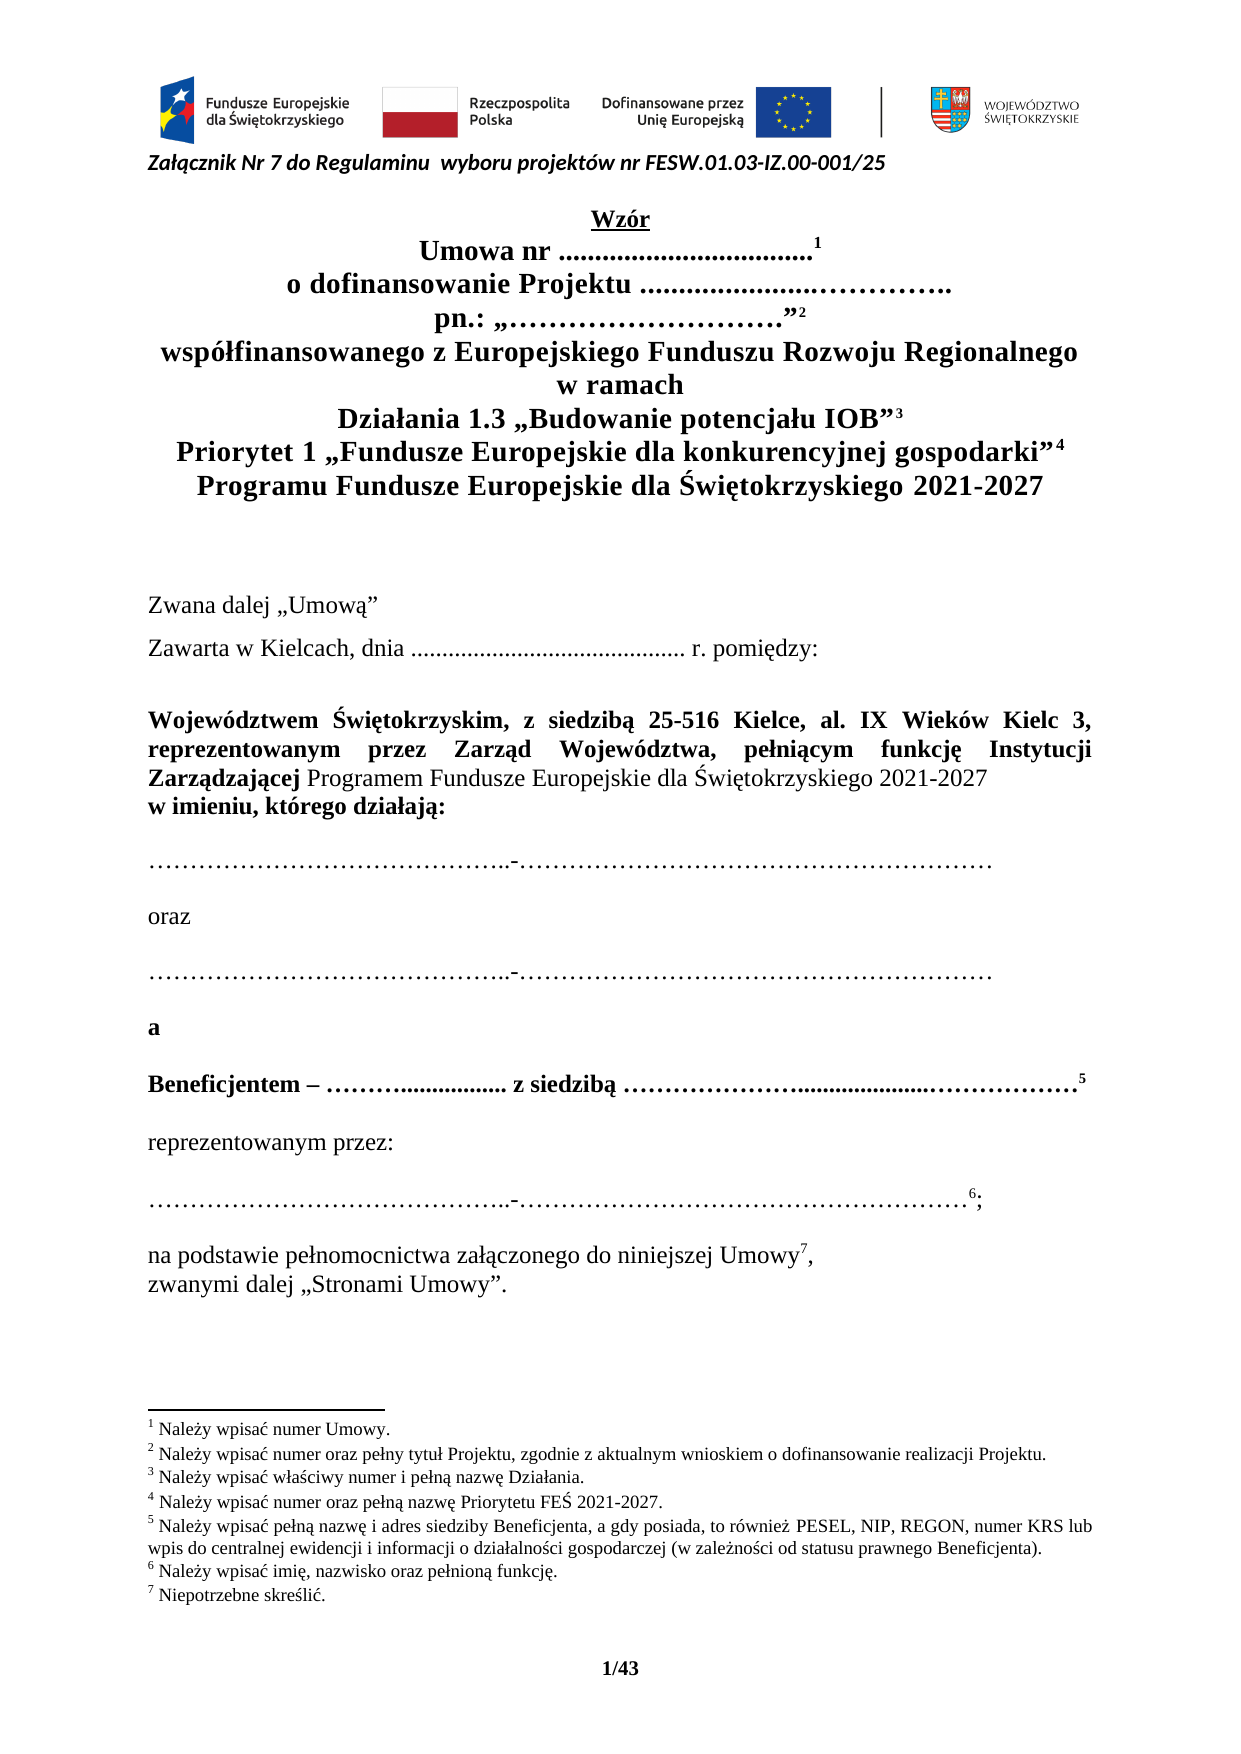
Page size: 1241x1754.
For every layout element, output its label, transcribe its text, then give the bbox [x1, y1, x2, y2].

text na podstawie pełnomocnictwa załączonego do niniejszej Umowy, [148, 1240, 1093, 1269]
text reprezentowanym przez: [148, 1127, 1093, 1156]
picture [147, 73, 1092, 147]
title współfinansowanego z Europejskiego Funduszu Rozwoju Regionalnego w ramach [148, 334, 1093, 401]
text Załącznik Nr 7 do Regulaminu wyboru projektów nr FESW.01.03-IZ.00-001/25 [148, 148, 1093, 176]
text Zawarta w Kielcach, dnia ............................................ r. pomiędzy: [148, 633, 1093, 662]
text ……………………………………..-………………………………………………… [148, 845, 1093, 874]
text oraz [148, 901, 1093, 929]
title Priorytet 1 „Fundusze Europejskie dla konkurencyjnej gospodarki” [148, 434, 1093, 468]
title Programu Fundusze Europejskie dla Świętokrzyskiego 2021-2027 [148, 468, 1093, 501]
text Wzór Umowa nr ................................... [148, 204, 1093, 267]
title Działania 1.3 „Budowanie potencjału IOB” [148, 401, 1093, 434]
text w imieniu, którego działają: [148, 791, 1093, 820]
text a [148, 1012, 1093, 1041]
title o dofinansowanie Projektu .......................………….. [148, 267, 1093, 300]
text zwanymi dalej „Stronami Umowy”. [148, 1269, 1093, 1298]
text ……………………………………..-………………………………………………; [148, 1184, 1093, 1213]
text Beneficjentem – ………................. z siedzibą ………………….....................……………… [148, 1069, 1093, 1098]
title pn.: „……………………….” [148, 300, 1093, 334]
text Województwem Świętokrzyskim, z siedzibą 25-516 Kielce, al. IX Wieków Kielc 3, reprezentowanym przez Zarząd Województwa, pełniącym funkcję Instytucji Zarządzającej Programem Fundusze Europejskie dla Świętokrzyskiego 2021-2027 [148, 705, 1093, 791]
text Zwana dalej „Umową” [148, 590, 1093, 619]
text ……………………………………..-………………………………………………… [148, 956, 1093, 985]
